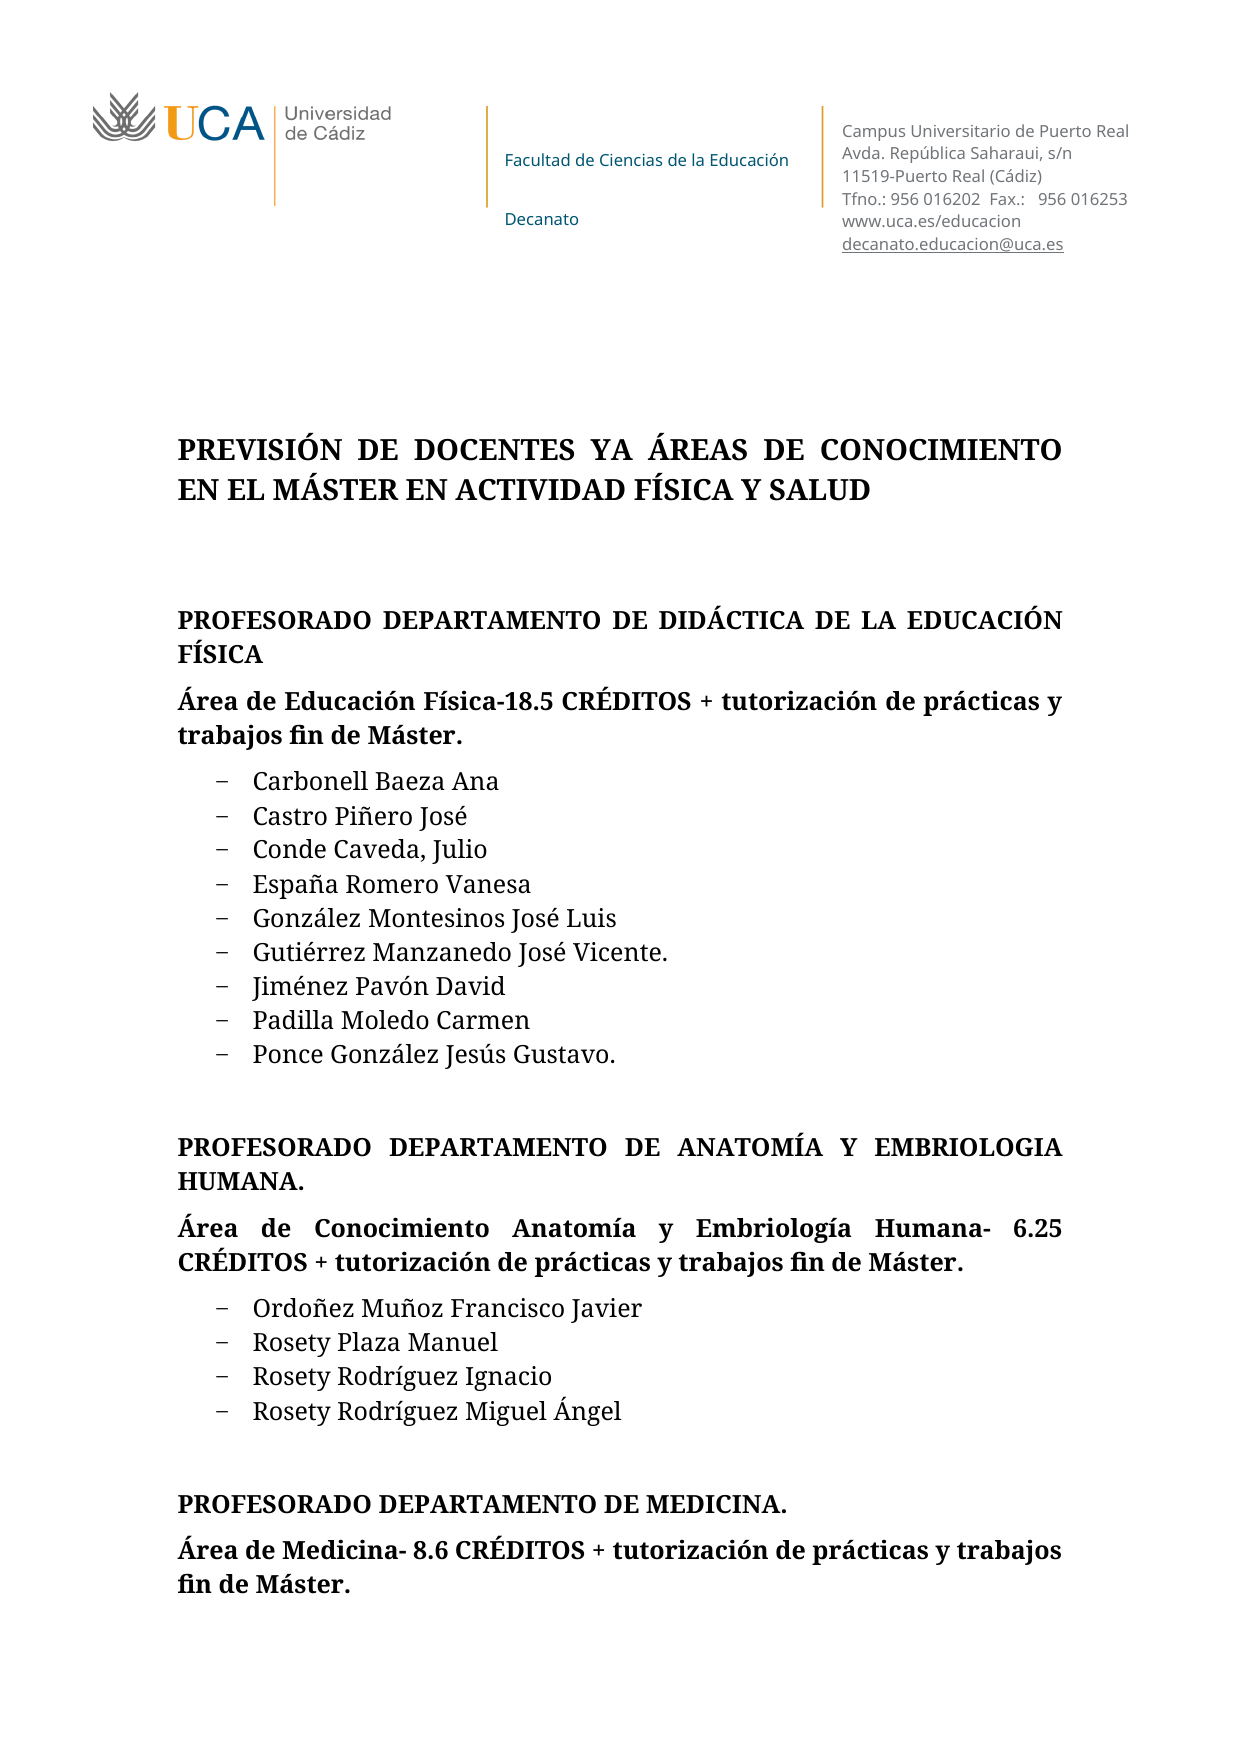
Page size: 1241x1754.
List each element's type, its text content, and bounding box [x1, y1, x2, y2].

text PROFESORADO DEPARTAMENTO DE ANATOMÍA Y EMBRIOLOGIA HUMANA. [177, 1130, 1063, 1198]
list Ordoñez Muñoz Francisco Javier [215, 1291, 1063, 1325]
text PROFESORADO DEPARTAMENTO DE MEDICINA. [177, 1486, 1063, 1520]
list González Montesinos José Luis [215, 900, 1063, 934]
picture [72, 73, 410, 224]
list Rosety Plaza Manuel [215, 1325, 1063, 1359]
list Rosety Rodríguez Miguel Ángel [215, 1393, 1063, 1427]
text Área de Medicina- 8.6 CRÉDITOS + tutorización de prácticas y trabajos fin de Máster. [177, 1533, 1063, 1601]
text Área de Educación Física-18.5 CRÉDITOS + tutorización de prácticas y trabajos fin de Máster. [177, 683, 1063, 752]
list Castro Piñero José [215, 798, 1063, 832]
list Gutiérrez Manzanedo José Vicente. [215, 934, 1063, 968]
list Padilla Moledo Carmen [215, 1002, 1063, 1037]
list España Romero Vanesa [215, 866, 1063, 900]
list Rosety Rodríguez Ignacio [215, 1359, 1063, 1393]
text PREVISIÓN DE DOCENTES YA ÁREAS DE CONOCIMIENTO EN EL MÁSTER EN ACTIVIDAD FÍSICA Y SALUD [177, 429, 1063, 508]
list Carbonell Baeza Ana [215, 764, 1063, 798]
text PROFESORADO DEPARTAMENTO DE DIDÁCTICA DE LA EDUCACIÓN FÍSICA [177, 603, 1063, 671]
list Jiménez Pavón David [215, 968, 1063, 1002]
list Conde Caveda, Julio [215, 832, 1063, 866]
picture [506, 213, 511, 223]
picture [821, 73, 826, 226]
list Ponce González Jesús Gustavo. [215, 1037, 1063, 1071]
picture [485, 73, 490, 226]
text Área de Conocimiento Anatomía y Embriología Humana- 6.25 CRÉDITOS + tutorización de prácticas y trabajos fin de Máster. [177, 1210, 1063, 1278]
